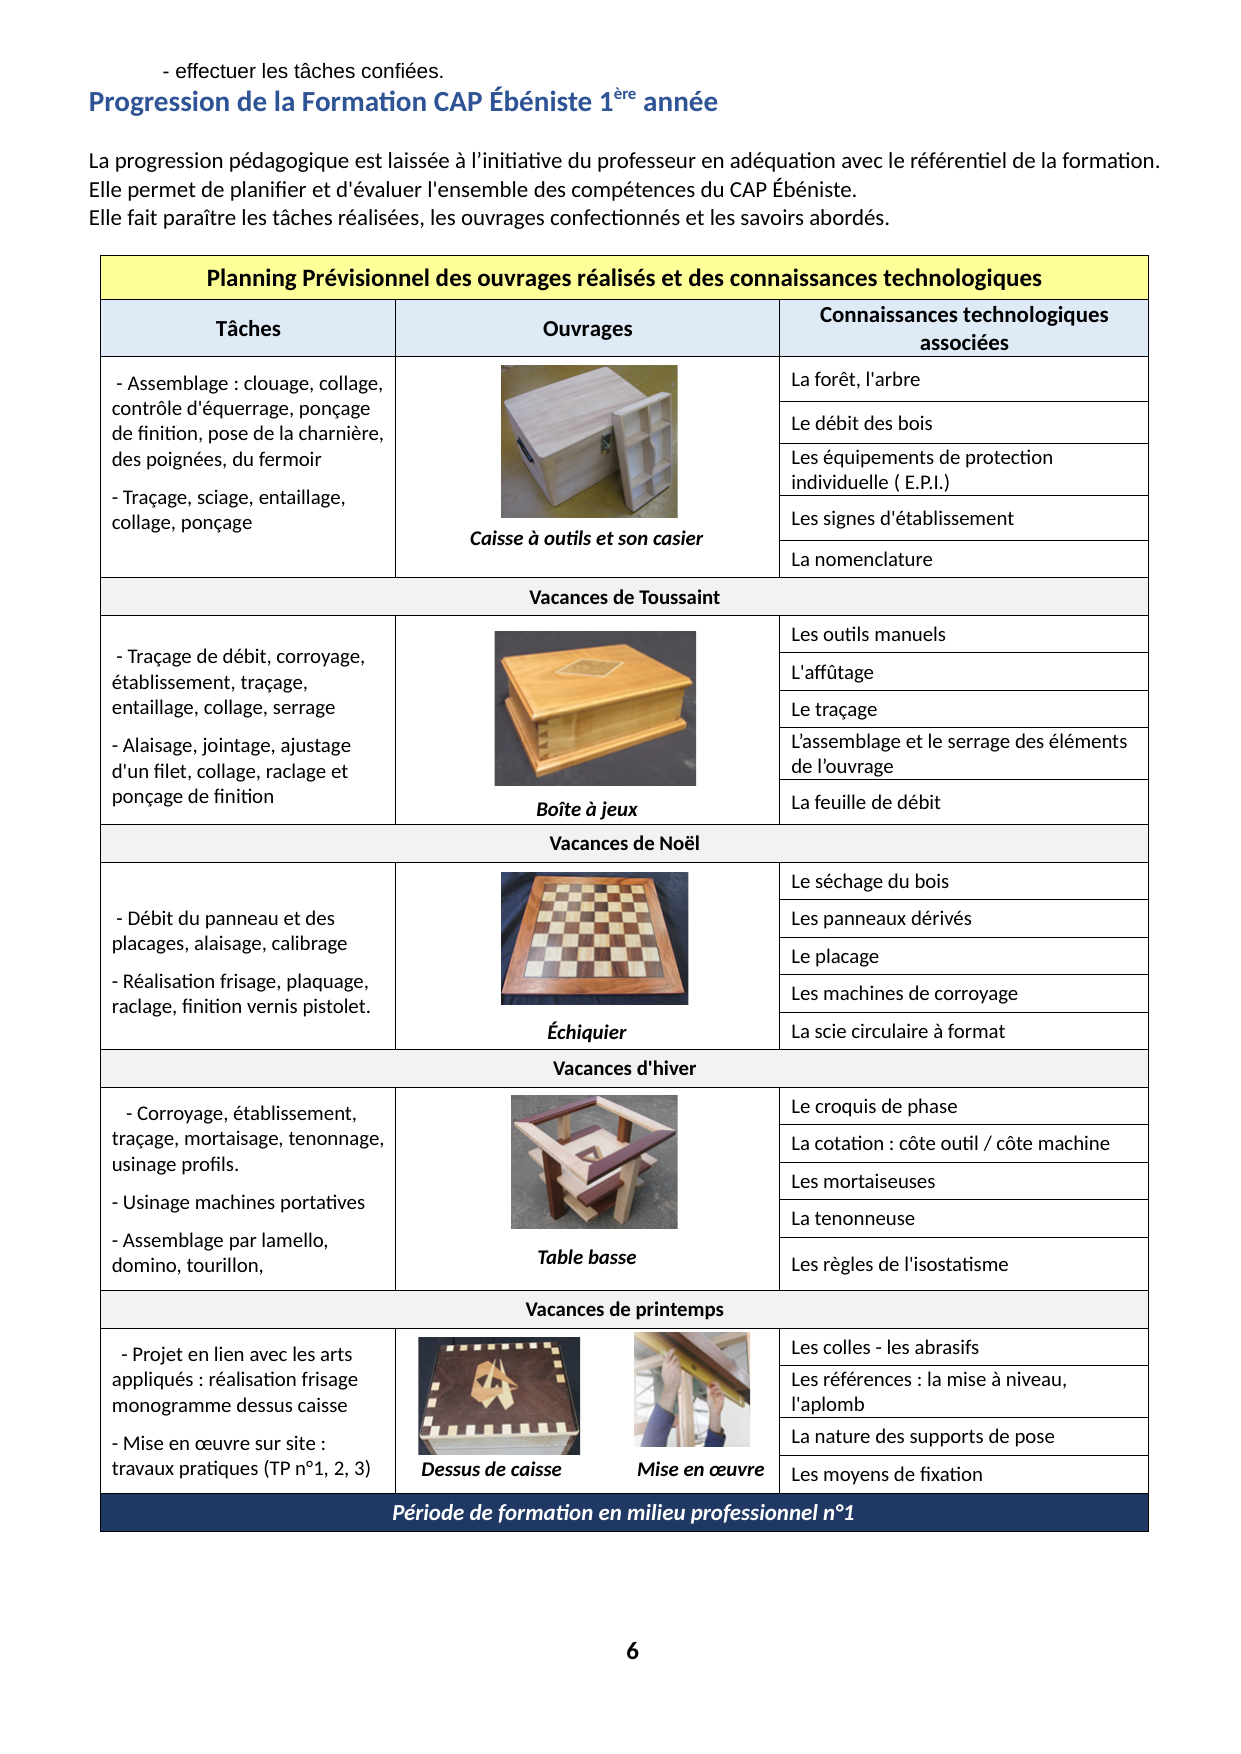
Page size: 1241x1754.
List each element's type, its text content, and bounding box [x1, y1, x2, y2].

table_cell Vacances de printemps [101, 1291, 1148, 1328]
text Progression de la Formation CAP Ébéniste 1ère année [89, 83, 1163, 119]
table_cell Les règles de l'isostatisme [780, 1238, 1148, 1290]
table_header Planning Prévisionnel des ouvrages réalisés et des connaissances technologiques [101, 256, 1148, 299]
table_cell - Débit du panneau et des placages, alaisage, calibrage - Réalisation frisage, plaquage, raclage, finition vernis pistolet. [101, 863, 395, 1049]
table_cell La nomenclature [780, 541, 1148, 577]
table_cell Les colles - les abrasifs [780, 1329, 1148, 1365]
picture [501, 365, 678, 518]
table_cell - Traçage de débit, corroyage, établissement, traçage, entaillage, collage, serrage - Alaisage, jointage, ajustage d'un filet, collage, raclage et ponçage de finition [101, 616, 395, 824]
table_cell Table basse [396, 1088, 779, 1290]
table_cell Caisse à outils et son casier [396, 357, 779, 577]
table_cell Vacances de Noël [101, 825, 1148, 862]
table_cell Les mortaiseuses [780, 1163, 1148, 1199]
table_cell Le traçage [780, 691, 1148, 727]
table_cell La tenonneuse [780, 1200, 1148, 1237]
text - effectuer les tâches confiées. [89, 59, 1163, 83]
table_cell Les machines de corroyage [780, 975, 1148, 1012]
table_cell Les outils manuels [780, 616, 1148, 652]
table_cell L'affûtage [780, 653, 1148, 690]
text Elle fait paraître les tâches réalisées, les ouvrages confectionnés et les savoirs abordés. [89, 203, 1163, 231]
table_cell - Projet en lien avec les arts appliqués : réalisation frisage monogramme dessus caisse - Mise en œuvre sur site : travaux pratiques (TP n°1, 2, 3) [101, 1329, 395, 1493]
table_cell Échiquier [396, 863, 779, 1049]
table_cell Boîte à jeux [396, 616, 779, 824]
table_cell Dessus de caisse Mise en œuvre [396, 1329, 779, 1493]
table_cell Le débit des bois [780, 402, 1148, 443]
table_cell Connaissances technologiques associées [780, 300, 1148, 356]
table_cell La forêt, l'arbre [780, 357, 1148, 401]
table_cell Période de formation en milieu professionnel n°1 [101, 1494, 1148, 1531]
table_cell Les panneaux dérivés [780, 900, 1148, 937]
table_cell - Corroyage, établissement, traçage, mortaisage, tenonnage, usinage profils. - Usinage machines portatives - Assemblage par lamello, domino, tourillon, [101, 1088, 395, 1290]
table_cell Les moyens de fixation [780, 1456, 1148, 1493]
table_cell Vacances de Toussaint [101, 578, 1148, 615]
table_cell La feuille de débit [780, 780, 1148, 824]
table_cell La cotation : côte outil / côte machine [780, 1125, 1148, 1162]
picture [634, 1332, 751, 1447]
table_cell Ouvrages [396, 300, 779, 356]
table_cell Les références : la mise à niveau, l'aplomb [780, 1366, 1148, 1417]
table_cell La scie circulaire à format [780, 1013, 1148, 1049]
table_cell Tâches [101, 300, 395, 356]
text La progression pédagogique est laissée à l’initiative du professeur en adéquation avec le référentiel de la formation. [89, 147, 1163, 175]
table_cell - Assemblage : clouage, collage, contrôle d'équerrage, ponçage de finition, pose de la charnière, des poignées, du fermoir - Traçage, sciage, entaillage, collage, ponçage [101, 357, 395, 577]
table_cell Le croquis de phase [780, 1088, 1148, 1124]
picture [511, 1095, 678, 1229]
table_cell Le séchage du bois [780, 863, 1148, 899]
table_cell Vacances d'hiver [101, 1050, 1148, 1087]
picture [494, 631, 697, 786]
table_cell La nature des supports de pose [780, 1418, 1148, 1454]
table_cell Les équipements de protection individuelle ( E.P.I.) [780, 444, 1148, 495]
table_cell L’assemblage et le serrage des éléments de l’ouvrage [780, 728, 1148, 779]
picture [418, 1337, 581, 1455]
table_cell Le placage [780, 938, 1148, 974]
text Elle permet de planifier et d'évaluer l'ensemble des compétences du CAP Ébéniste. [89, 175, 1163, 203]
table_cell Les signes d'établissement [780, 496, 1148, 540]
picture [501, 872, 689, 1005]
